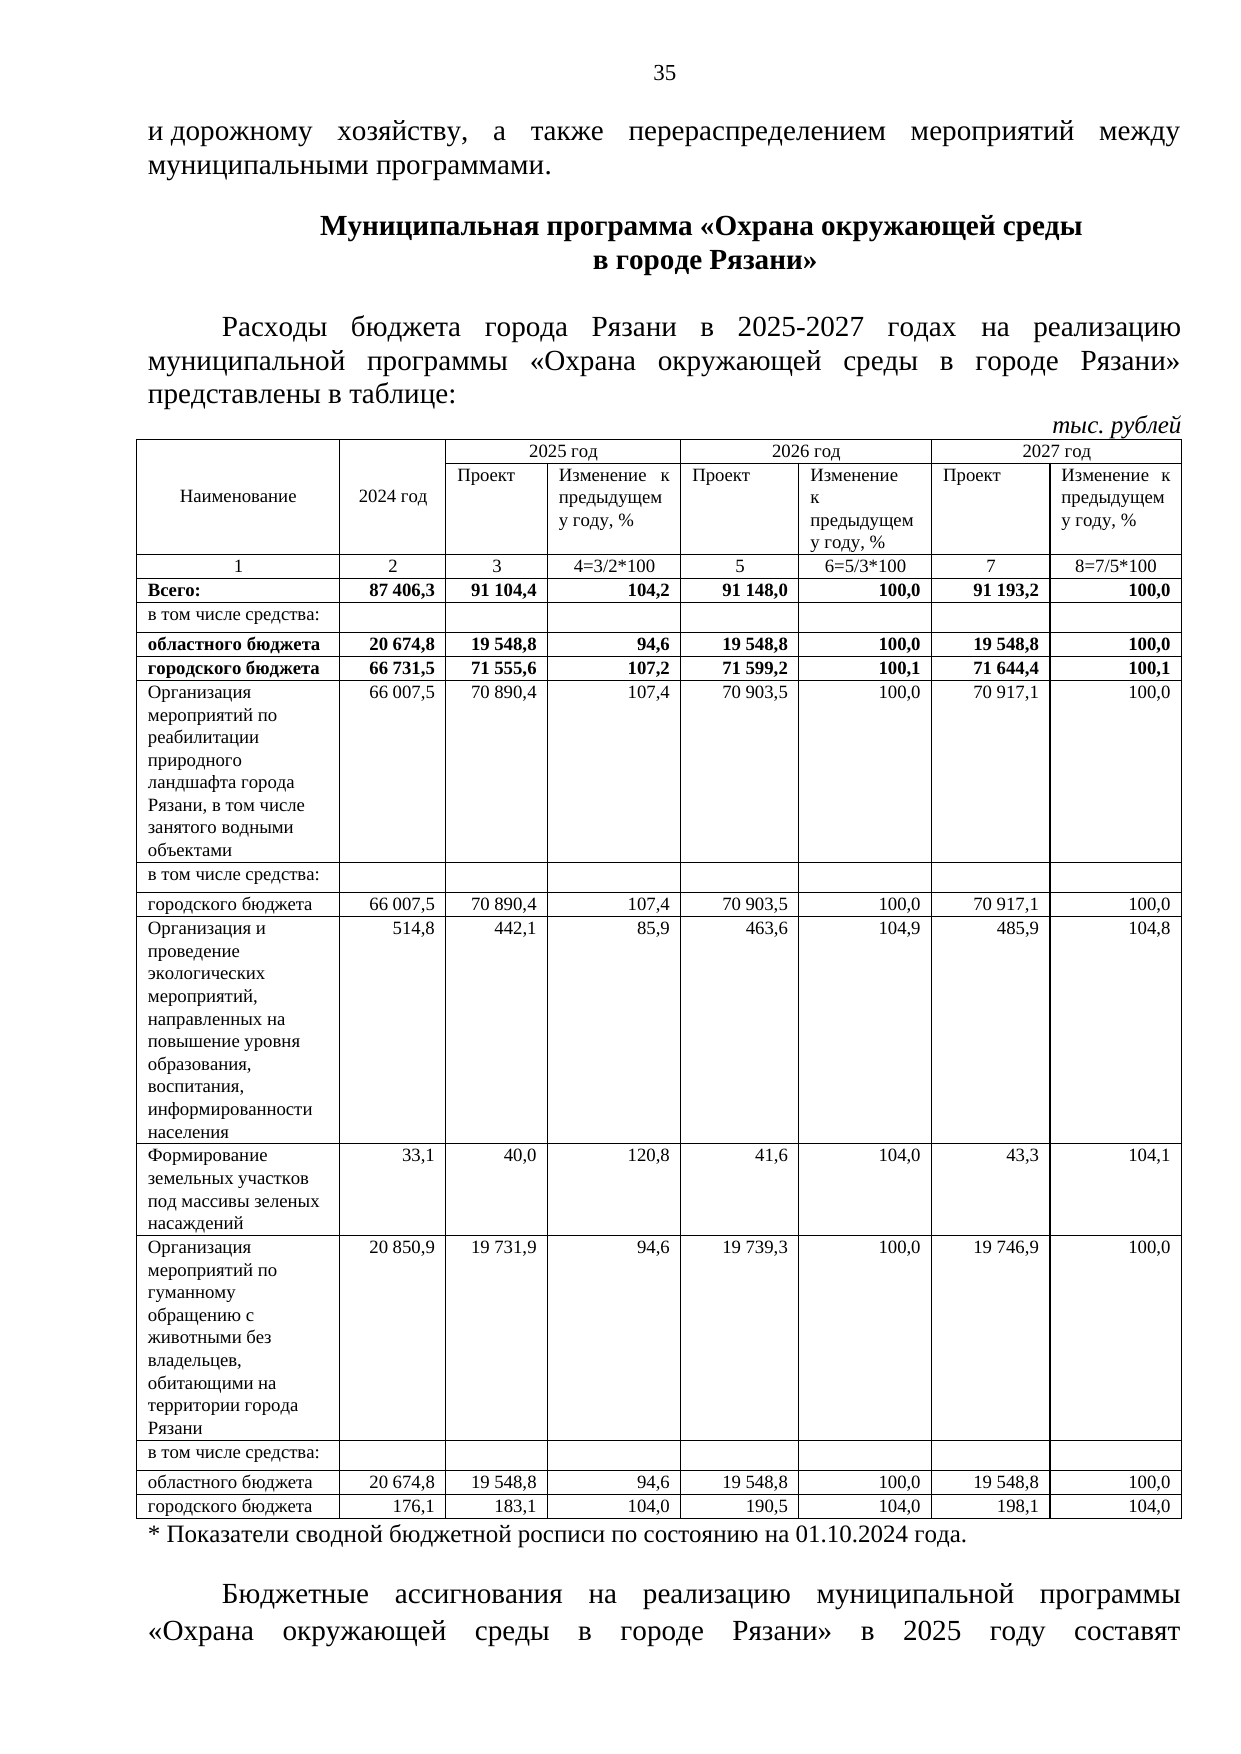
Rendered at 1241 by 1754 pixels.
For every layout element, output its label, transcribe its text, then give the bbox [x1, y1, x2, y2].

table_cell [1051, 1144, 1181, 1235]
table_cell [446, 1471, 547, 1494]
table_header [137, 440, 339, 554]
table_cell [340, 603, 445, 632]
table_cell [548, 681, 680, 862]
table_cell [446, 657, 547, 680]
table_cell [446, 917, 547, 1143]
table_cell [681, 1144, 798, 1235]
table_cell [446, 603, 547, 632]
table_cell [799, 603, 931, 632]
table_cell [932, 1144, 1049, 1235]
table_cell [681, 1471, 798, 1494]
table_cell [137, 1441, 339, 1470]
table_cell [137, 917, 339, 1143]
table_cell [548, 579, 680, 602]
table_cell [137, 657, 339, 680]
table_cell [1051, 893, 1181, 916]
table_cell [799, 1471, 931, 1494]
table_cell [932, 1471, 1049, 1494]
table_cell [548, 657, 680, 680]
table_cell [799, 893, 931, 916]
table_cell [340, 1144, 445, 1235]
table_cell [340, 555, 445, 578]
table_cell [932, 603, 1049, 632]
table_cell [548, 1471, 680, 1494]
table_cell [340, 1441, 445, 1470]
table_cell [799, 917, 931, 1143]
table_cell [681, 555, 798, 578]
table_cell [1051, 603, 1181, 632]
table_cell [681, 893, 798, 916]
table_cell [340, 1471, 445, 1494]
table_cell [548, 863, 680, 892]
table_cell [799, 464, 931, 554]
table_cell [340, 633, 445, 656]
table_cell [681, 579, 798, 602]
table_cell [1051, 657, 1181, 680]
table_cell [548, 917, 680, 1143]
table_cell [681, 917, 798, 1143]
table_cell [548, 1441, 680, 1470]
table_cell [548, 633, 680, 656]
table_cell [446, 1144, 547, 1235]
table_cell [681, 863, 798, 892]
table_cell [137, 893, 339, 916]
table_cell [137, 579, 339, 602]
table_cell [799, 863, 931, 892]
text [148, 113, 1181, 181]
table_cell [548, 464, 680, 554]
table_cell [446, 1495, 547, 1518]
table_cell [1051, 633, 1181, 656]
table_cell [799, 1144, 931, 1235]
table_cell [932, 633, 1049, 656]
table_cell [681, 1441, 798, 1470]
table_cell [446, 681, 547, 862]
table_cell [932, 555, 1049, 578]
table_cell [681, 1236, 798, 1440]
text тыс. рублей [148, 410, 1181, 438]
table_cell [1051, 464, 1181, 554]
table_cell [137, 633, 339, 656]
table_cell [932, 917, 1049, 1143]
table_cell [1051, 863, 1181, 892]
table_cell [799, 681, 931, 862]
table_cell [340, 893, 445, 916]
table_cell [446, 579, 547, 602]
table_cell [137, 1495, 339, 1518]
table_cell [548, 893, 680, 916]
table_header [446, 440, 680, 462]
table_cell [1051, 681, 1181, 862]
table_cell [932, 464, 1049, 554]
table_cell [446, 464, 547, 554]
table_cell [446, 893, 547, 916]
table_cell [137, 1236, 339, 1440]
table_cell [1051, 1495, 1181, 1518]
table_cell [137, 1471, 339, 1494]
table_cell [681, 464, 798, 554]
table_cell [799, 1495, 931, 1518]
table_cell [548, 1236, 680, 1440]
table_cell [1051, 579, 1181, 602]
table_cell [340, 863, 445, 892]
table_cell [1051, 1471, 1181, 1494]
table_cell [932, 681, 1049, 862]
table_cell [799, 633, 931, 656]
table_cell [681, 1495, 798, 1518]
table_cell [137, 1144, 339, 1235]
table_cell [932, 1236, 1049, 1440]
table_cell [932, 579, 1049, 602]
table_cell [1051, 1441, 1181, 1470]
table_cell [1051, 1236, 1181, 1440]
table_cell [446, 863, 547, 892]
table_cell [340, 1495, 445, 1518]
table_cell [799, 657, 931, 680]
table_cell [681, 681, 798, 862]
text Расходы бюджета города Рязани в 2025-2027 годах на реализацию муниципальной программы «Охрана окружающей среды в городе Рязани» представлены в таблице: [148, 309, 1181, 410]
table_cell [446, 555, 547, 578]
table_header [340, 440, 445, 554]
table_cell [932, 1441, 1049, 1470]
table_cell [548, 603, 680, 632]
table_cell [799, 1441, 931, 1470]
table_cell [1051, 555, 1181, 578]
text Муниципальная программа «Охрана окружающей среды [148, 208, 1181, 242]
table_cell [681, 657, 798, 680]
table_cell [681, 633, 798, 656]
text * Показатели сводной бюджетной росписи по состоянию на 01.10.2024 года. [148, 1519, 1181, 1547]
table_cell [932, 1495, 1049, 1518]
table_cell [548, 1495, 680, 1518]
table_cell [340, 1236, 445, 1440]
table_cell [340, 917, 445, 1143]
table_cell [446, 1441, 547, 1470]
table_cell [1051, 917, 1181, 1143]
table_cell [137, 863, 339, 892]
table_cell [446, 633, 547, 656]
text в городе Рязани» [148, 242, 1181, 276]
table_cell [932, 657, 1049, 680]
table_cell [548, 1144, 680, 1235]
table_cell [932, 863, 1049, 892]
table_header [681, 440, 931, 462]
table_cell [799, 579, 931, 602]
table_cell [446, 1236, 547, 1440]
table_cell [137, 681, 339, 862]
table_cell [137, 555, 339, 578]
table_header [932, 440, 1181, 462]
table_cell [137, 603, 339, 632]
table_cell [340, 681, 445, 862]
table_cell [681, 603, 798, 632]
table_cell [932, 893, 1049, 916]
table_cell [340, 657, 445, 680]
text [148, 1576, 1181, 1647]
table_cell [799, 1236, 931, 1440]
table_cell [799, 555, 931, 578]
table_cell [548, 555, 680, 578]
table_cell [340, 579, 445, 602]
